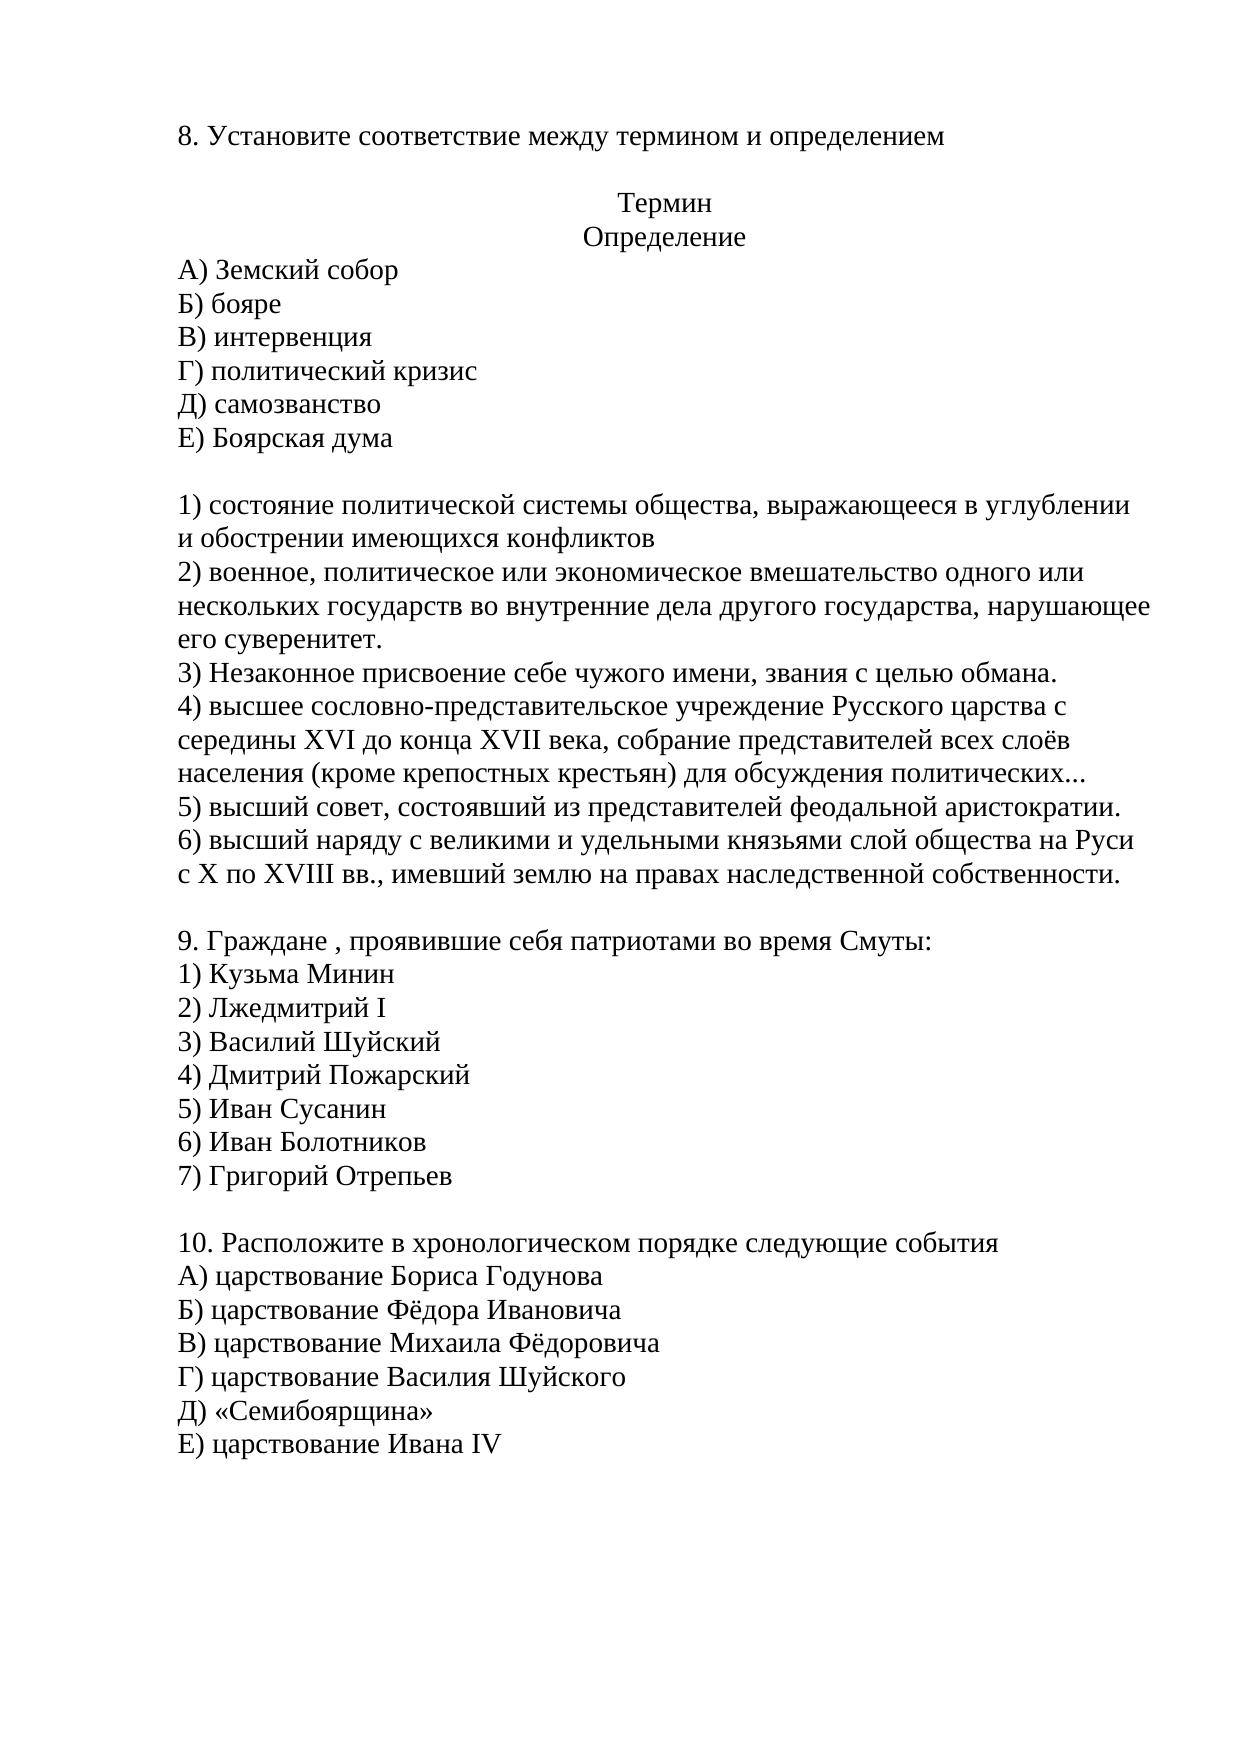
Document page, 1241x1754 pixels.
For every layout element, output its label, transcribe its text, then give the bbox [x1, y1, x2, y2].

text 1) Кузьма Минин [177, 957, 1152, 990]
text Г) политический кризис [177, 353, 1152, 386]
text 9. Граждане , проявившие себя патриотами во время Смуты: [177, 923, 1152, 957]
text 4) Дмитрий Пожарский [177, 1057, 1152, 1091]
text Е) Боярская дума [177, 420, 1152, 453]
text В) интервенция [177, 319, 1152, 353]
text 2) военное, политическое или экономическое вмешательство одного или нескольких государств во внутренние дела другого государства, нарушающее его суверенитет. [177, 554, 1152, 655]
text 5) Иван Сусанин [177, 1091, 1152, 1124]
text А) Земский собор [177, 252, 1152, 286]
text 1) состояние политической системы общества, выражающееся в углублении и обострении имеющихся конфликтов [177, 487, 1152, 554]
text Термин [177, 185, 1152, 219]
text Определение [177, 219, 1152, 252]
text 3) Василий Шуйский [177, 1024, 1152, 1057]
text Е) царствование Ивана IV [177, 1426, 1152, 1460]
text Д) «Семибоярщина» [177, 1393, 1152, 1426]
text 8. Установите соответствие между термином и определением [177, 118, 1152, 152]
text 3) Незаконное присвоение себе чужого имени, звания с целью обмана. [177, 655, 1152, 688]
text А) царствование Бориса Годунова [177, 1258, 1152, 1292]
text 5) высший совет, состоявший из представителей феодальной аристократии. [177, 789, 1152, 822]
text Б) бояре [177, 286, 1152, 319]
text Д) самозванство [177, 386, 1152, 420]
text 6) Иван Болотников [177, 1124, 1152, 1158]
text В) царствование Михаила Фёдоровича [177, 1326, 1152, 1359]
text 4) высшее сословно-представительское учреждение Русского царства с середины XVI до конца XVII века, собрание представителей всех слоёв населения (кроме крепостных крестьян) для обсуждения политических... [177, 688, 1152, 789]
text 10. Расположите в хронологическом порядке следующие события [177, 1225, 1152, 1258]
text Б) царствование Фёдора Ивановича [177, 1292, 1152, 1326]
text 7) Григорий Отрепьев [177, 1158, 1152, 1191]
text 6) высший наряду с великими и удельными князьями слой общества на Руси с Х по ХVIII вв., имевший землю на правах наследственной собственности. [177, 822, 1152, 889]
text 2) Лжедмитрий I [177, 990, 1152, 1024]
text Г) царствование Василия Шуйского [177, 1359, 1152, 1393]
